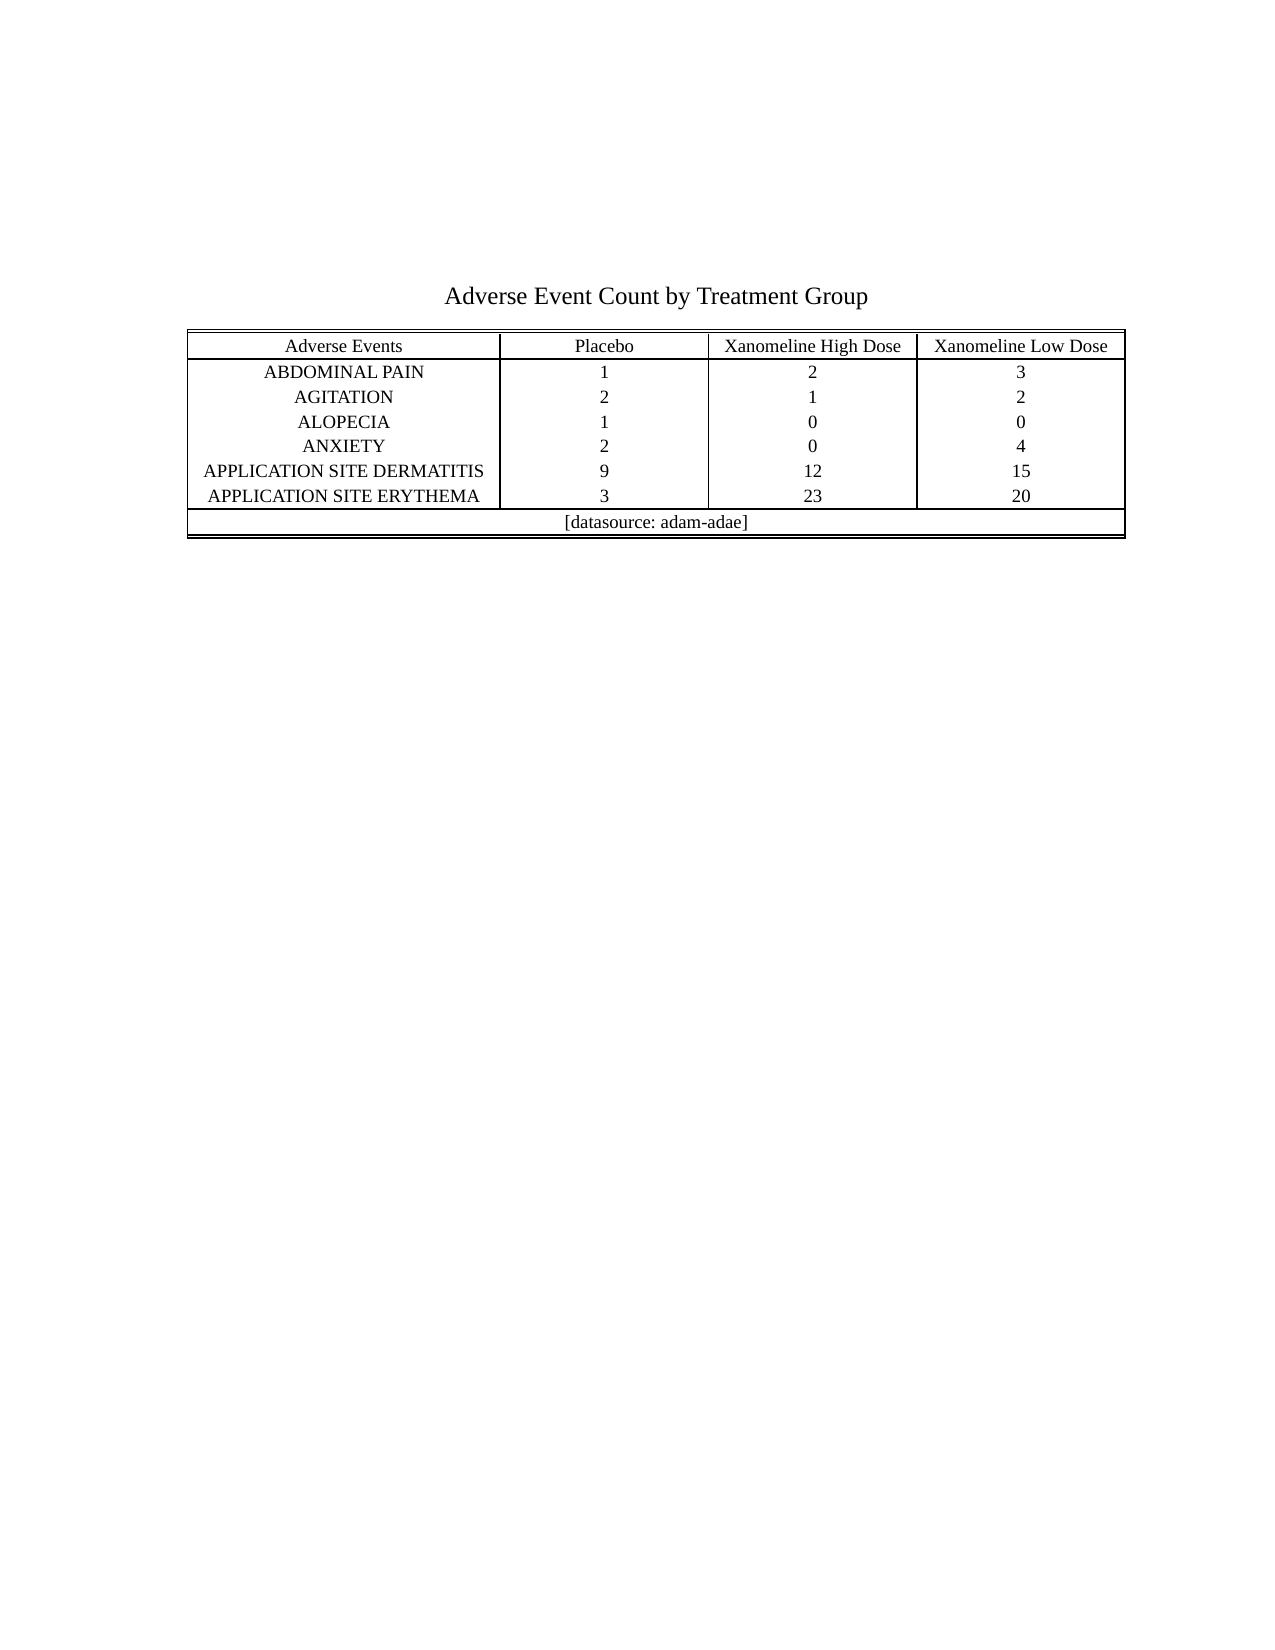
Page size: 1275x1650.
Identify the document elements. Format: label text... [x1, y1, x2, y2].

table_cell 3 [918, 360, 1124, 384]
table_header Xanomeline Low Dose [918, 333, 1124, 358]
table_cell 20 [918, 483, 1124, 508]
table_cell 2 [709, 360, 916, 384]
table_cell 4 [918, 434, 1124, 458]
table_cell 1 [501, 409, 708, 434]
text Adverse Event Count by Treatment Group [187, 281, 1125, 310]
table_cell 15 [918, 459, 1124, 483]
table_cell 3 [501, 483, 708, 508]
table_cell ANXIETY [188, 434, 499, 458]
table_cell 0 [709, 434, 916, 458]
table_cell 2 [501, 434, 708, 458]
table_header Placebo [501, 333, 708, 358]
table_header Adverse Events [188, 333, 500, 358]
table_cell APPLICATION SITE ERYTHEMA [188, 483, 499, 508]
table_cell 1 [501, 360, 708, 384]
table_header Xanomeline High Dose [709, 333, 917, 358]
table_cell 0 [709, 409, 916, 434]
table_cell AGITATION [188, 384, 499, 409]
table_cell ALOPECIA [188, 409, 499, 434]
table_cell ABDOMINAL PAIN [188, 360, 499, 384]
table_cell 1 [709, 384, 916, 409]
table_cell [datasource: adam-adae] [188, 510, 1124, 534]
table_cell 2 [918, 384, 1124, 409]
table_cell 0 [918, 409, 1124, 434]
table_cell 9 [501, 459, 708, 483]
table_cell 23 [709, 483, 916, 508]
table_cell 12 [709, 459, 916, 483]
table_cell APPLICATION SITE DERMATITIS [188, 459, 499, 483]
table_cell 2 [501, 384, 708, 409]
